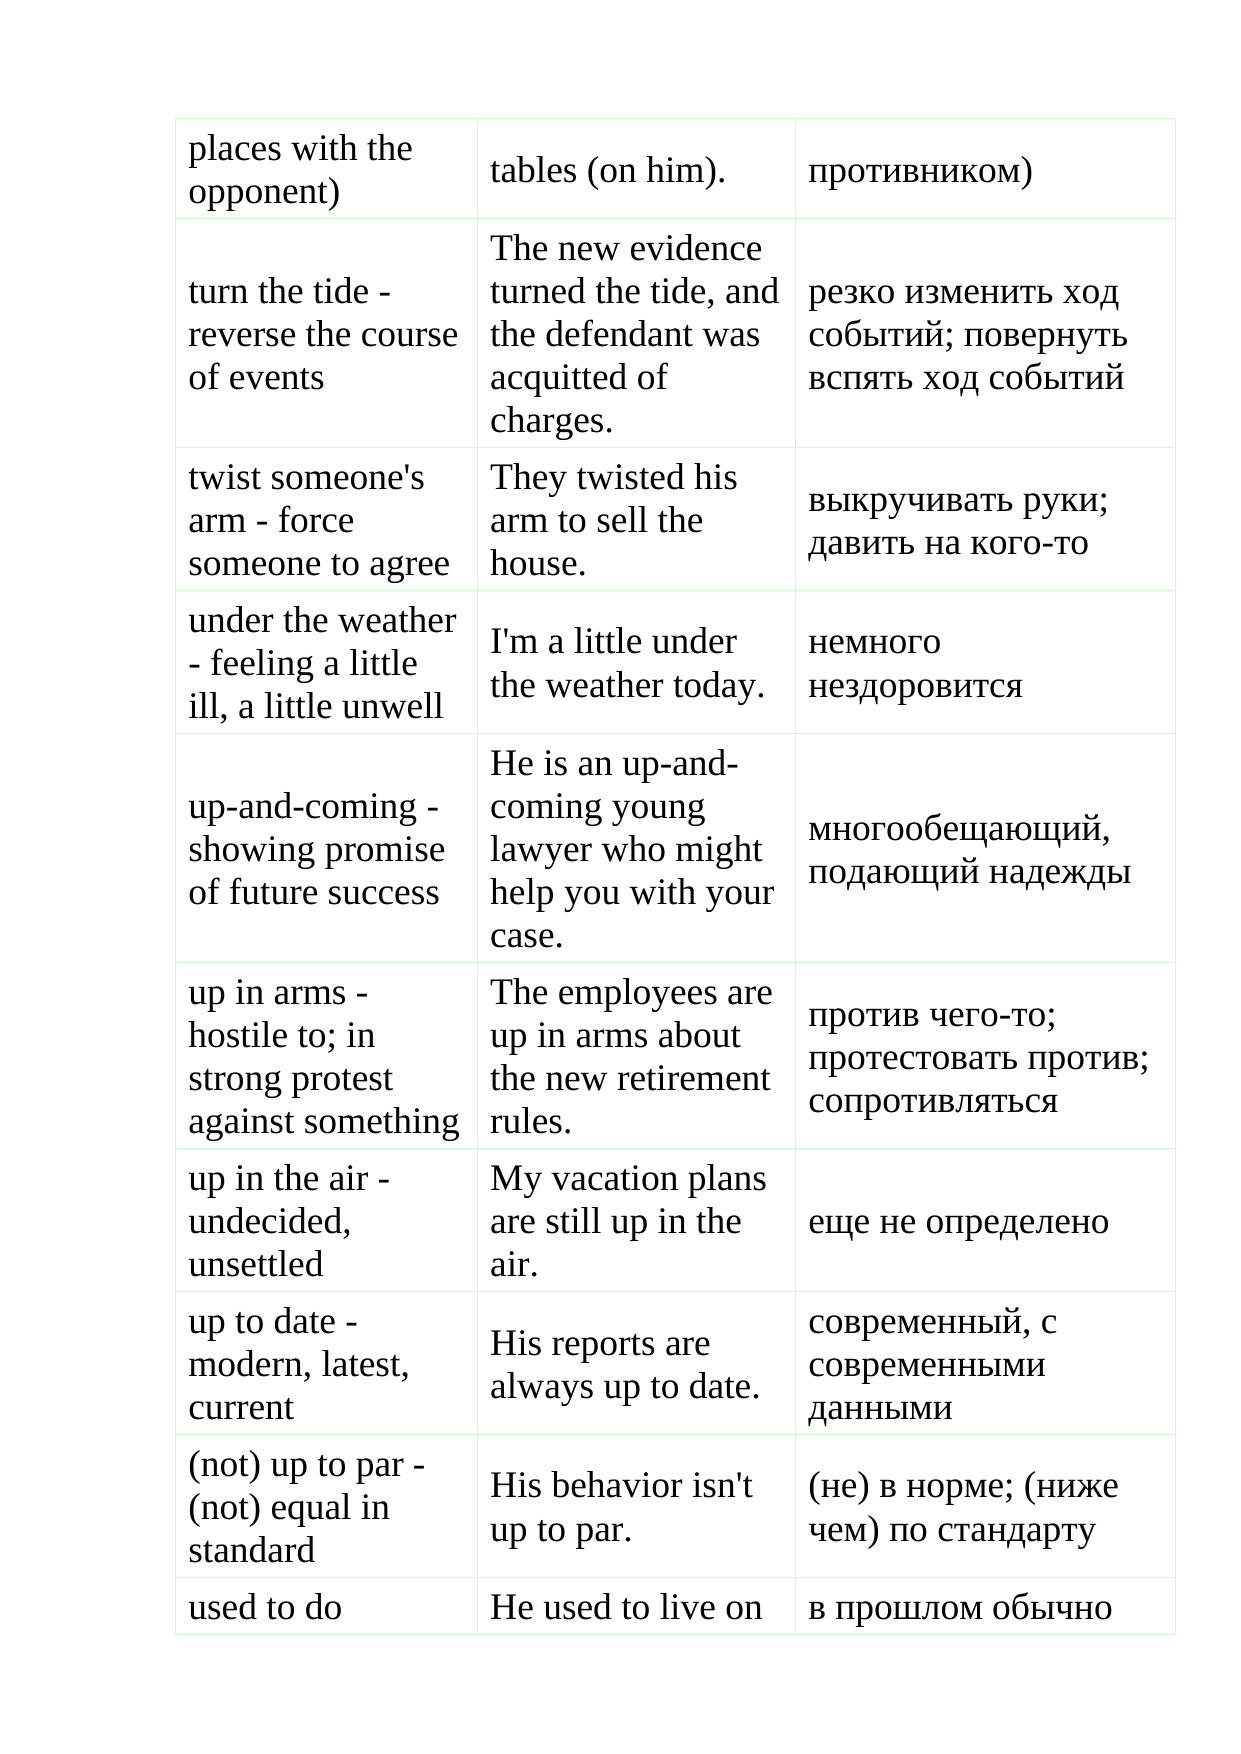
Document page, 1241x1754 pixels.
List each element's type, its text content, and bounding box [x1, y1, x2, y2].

table_cell немного нездоровится [796, 591, 1175, 733]
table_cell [796, 119, 1175, 218]
table_cell up in arms - hostile to; in strong protest against something [176, 963, 477, 1148]
table_cell twist someone's arm - force someone to agree [176, 448, 477, 590]
table_cell under the weather - feeling a little ill, a little unwell [176, 591, 477, 733]
table_cell They twisted his arm to sell the house. [478, 448, 795, 590]
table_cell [176, 119, 477, 218]
table_cell резко изменить ход событий; повернуть вспять ход событий [796, 219, 1175, 447]
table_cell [176, 1578, 477, 1633]
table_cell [796, 1578, 1175, 1633]
table_cell многообещающий, подающий надежды [796, 734, 1175, 962]
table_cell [478, 119, 795, 218]
table_cell up in the air - undecided, unsettled [176, 1149, 477, 1291]
table_cell The new evidence turned the tide, and the defendant was acquitted of charges. [478, 219, 795, 447]
table_cell еще не определено [796, 1149, 1175, 1291]
table_cell He is an up-and-coming young lawyer who might help you with your case. [478, 734, 795, 962]
table_cell His behavior isn't up to par. [478, 1435, 795, 1577]
table_cell выкручивать руки; давить на кого-то [796, 448, 1175, 590]
table_cell up-and-coming - showing promise of future success [176, 734, 477, 962]
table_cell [478, 1578, 795, 1633]
table_cell (не) в норме; (ниже чем) по стандарту [796, 1435, 1175, 1577]
table_cell My vacation plans are still up in the air. [478, 1149, 795, 1291]
table_cell против чего-то; протестовать против; сопротивляться [796, 963, 1175, 1148]
table_cell (not) up to par - (not) equal in standard [176, 1435, 477, 1577]
table_cell His reports are always up to date. [478, 1292, 795, 1434]
table_cell The employees are up in arms about the new retirement rules. [478, 963, 795, 1148]
table_cell I'm a little under the weather today. [478, 591, 795, 733]
table_cell turn the tide - reverse the course of events [176, 219, 477, 447]
table_cell up to date - modern, latest, current [176, 1292, 477, 1434]
table_cell современный, с современными данными [796, 1292, 1175, 1434]
